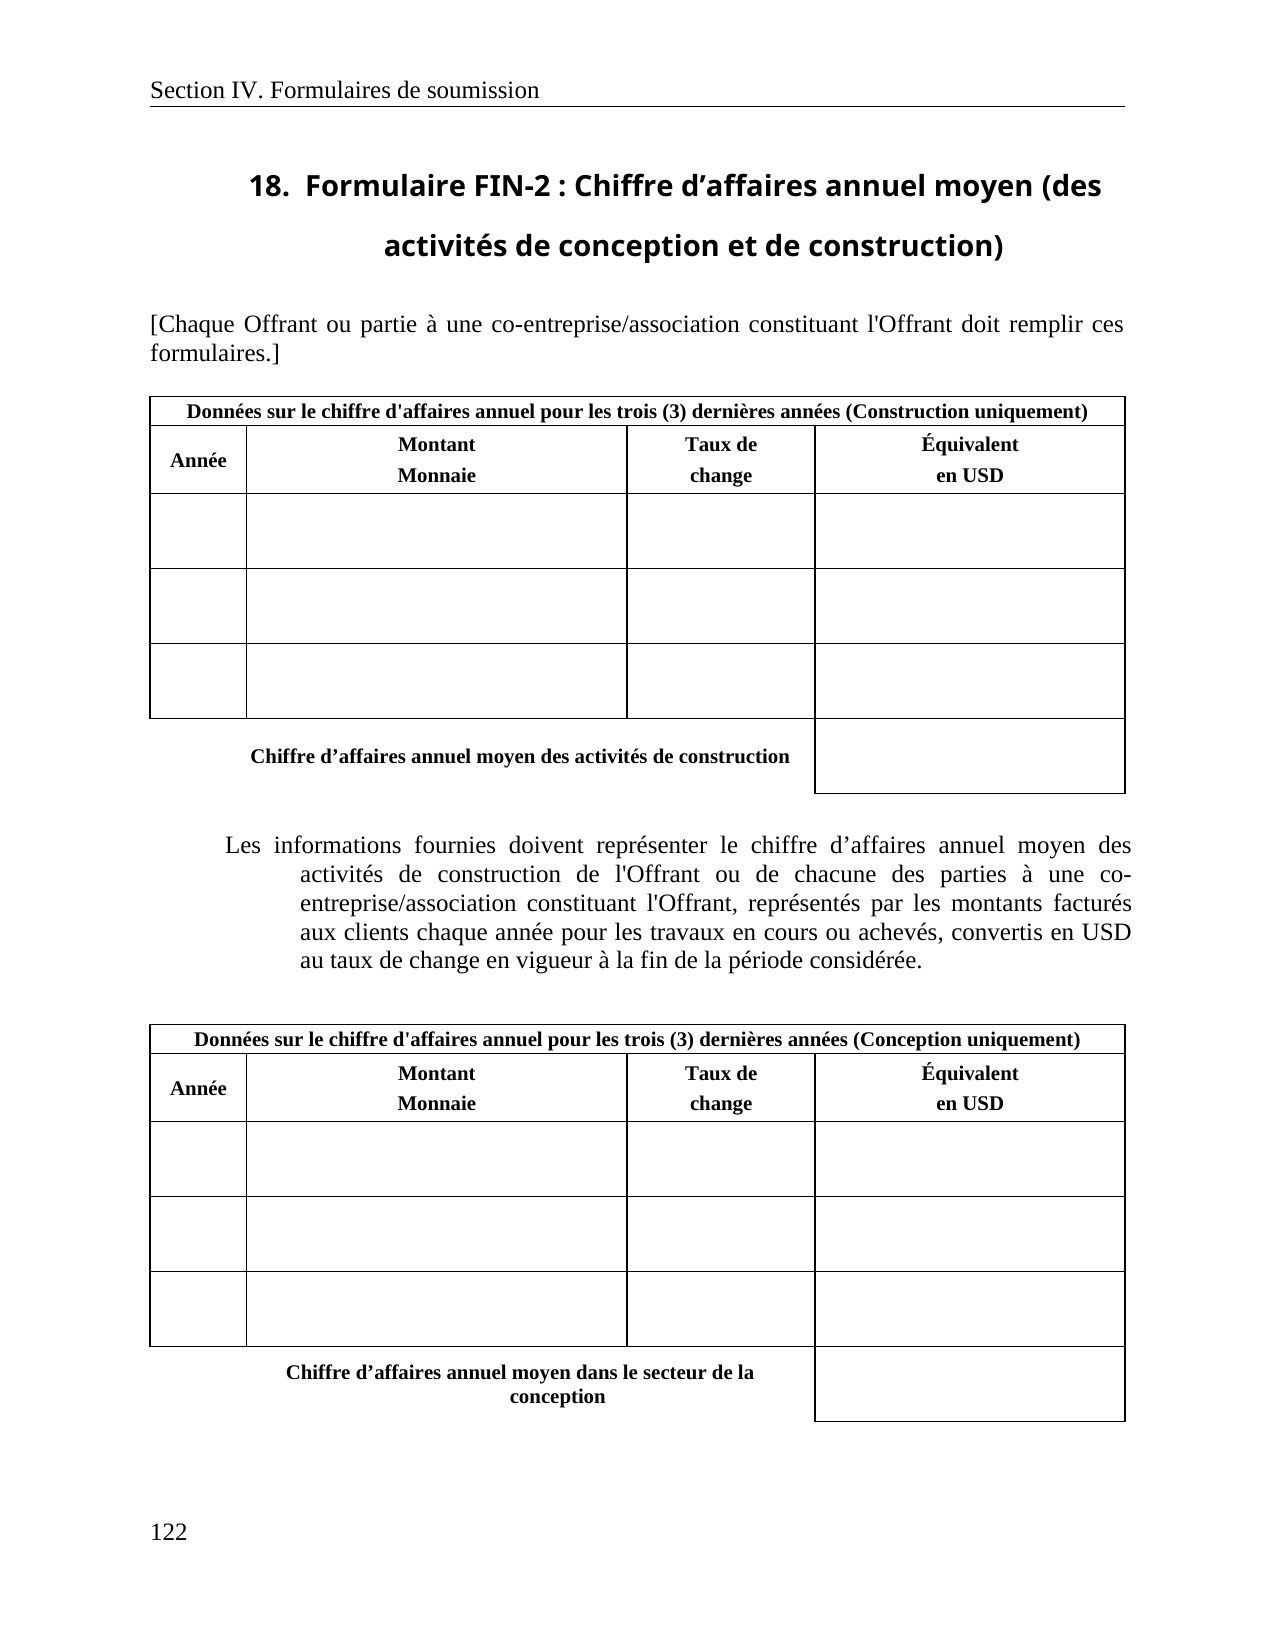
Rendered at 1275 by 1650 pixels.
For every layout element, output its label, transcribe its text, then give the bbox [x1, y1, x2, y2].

table_cell [247, 1272, 626, 1346]
table_cell [151, 569, 246, 643]
table_cell [628, 494, 814, 568]
table_cell [151, 1272, 246, 1346]
table_cell Taux de change [628, 1054, 814, 1121]
table_cell Équivalent en USD [816, 1054, 1124, 1121]
table_cell [628, 1272, 814, 1346]
text Les informations fournies doivent représenter le chiffre d’affaires annuel moyen des activités de construction de l'Offrant ou de chacune des parties à une co-entreprise/association constituant l'Offrant, représentés par les montants facturés aux clients chaque année pour les travaux en cours ou achevés, convertis en USD au taux de change en vigueur à la fin de la période considérée. [225, 831, 1132, 974]
table_cell [247, 494, 626, 568]
table_header Données sur le chiffre d'affaires annuel pour les trois (3) dernières années (Construction uniquement) [151, 397, 1124, 425]
table_cell [816, 1272, 1124, 1346]
table_cell Année [151, 1054, 246, 1121]
table_cell Équivalent en USD [816, 426, 1124, 493]
table_cell [816, 1197, 1124, 1271]
table_cell [816, 1122, 1124, 1196]
table_cell [628, 1197, 814, 1271]
table_cell Chiffre d’affaires annuel moyen dans le secteur de la conception [150, 1347, 814, 1421]
table_cell Montant Monnaie [247, 426, 626, 493]
table_cell Montant Monnaie [247, 1054, 626, 1121]
table_cell [247, 569, 626, 643]
table_cell Chiffre d’affaires annuel moyen des activités de construction [150, 719, 814, 793]
table_cell [816, 569, 1124, 643]
table_cell [247, 1122, 626, 1196]
table_cell [247, 644, 626, 718]
table_cell [628, 644, 814, 718]
table_cell [151, 1122, 246, 1196]
table_cell [151, 1197, 246, 1271]
table_cell [628, 569, 814, 643]
subtitle Formulaire FIN-2 : Chiffre d’affaires annuel moyen (des activités de conception et de construction) [225, 166, 1125, 265]
table_cell [151, 644, 246, 718]
table_cell [816, 494, 1124, 568]
table_header Données sur le chiffre d'affaires annuel pour les trois (3) dernières années (Conception uniquement) [151, 1025, 1124, 1053]
table_cell [151, 494, 246, 568]
table_cell [816, 644, 1124, 718]
text [Chaque Offrant ou partie à une co-entreprise/association constituant l'Offrant doit remplir ces formulaires.] [150, 309, 1125, 367]
table_cell [628, 1122, 814, 1196]
table_cell [816, 1347, 1124, 1421]
table_cell Taux de change [628, 426, 814, 493]
table_cell [247, 1197, 626, 1271]
table_cell [816, 719, 1124, 793]
table_cell Année [151, 426, 246, 493]
